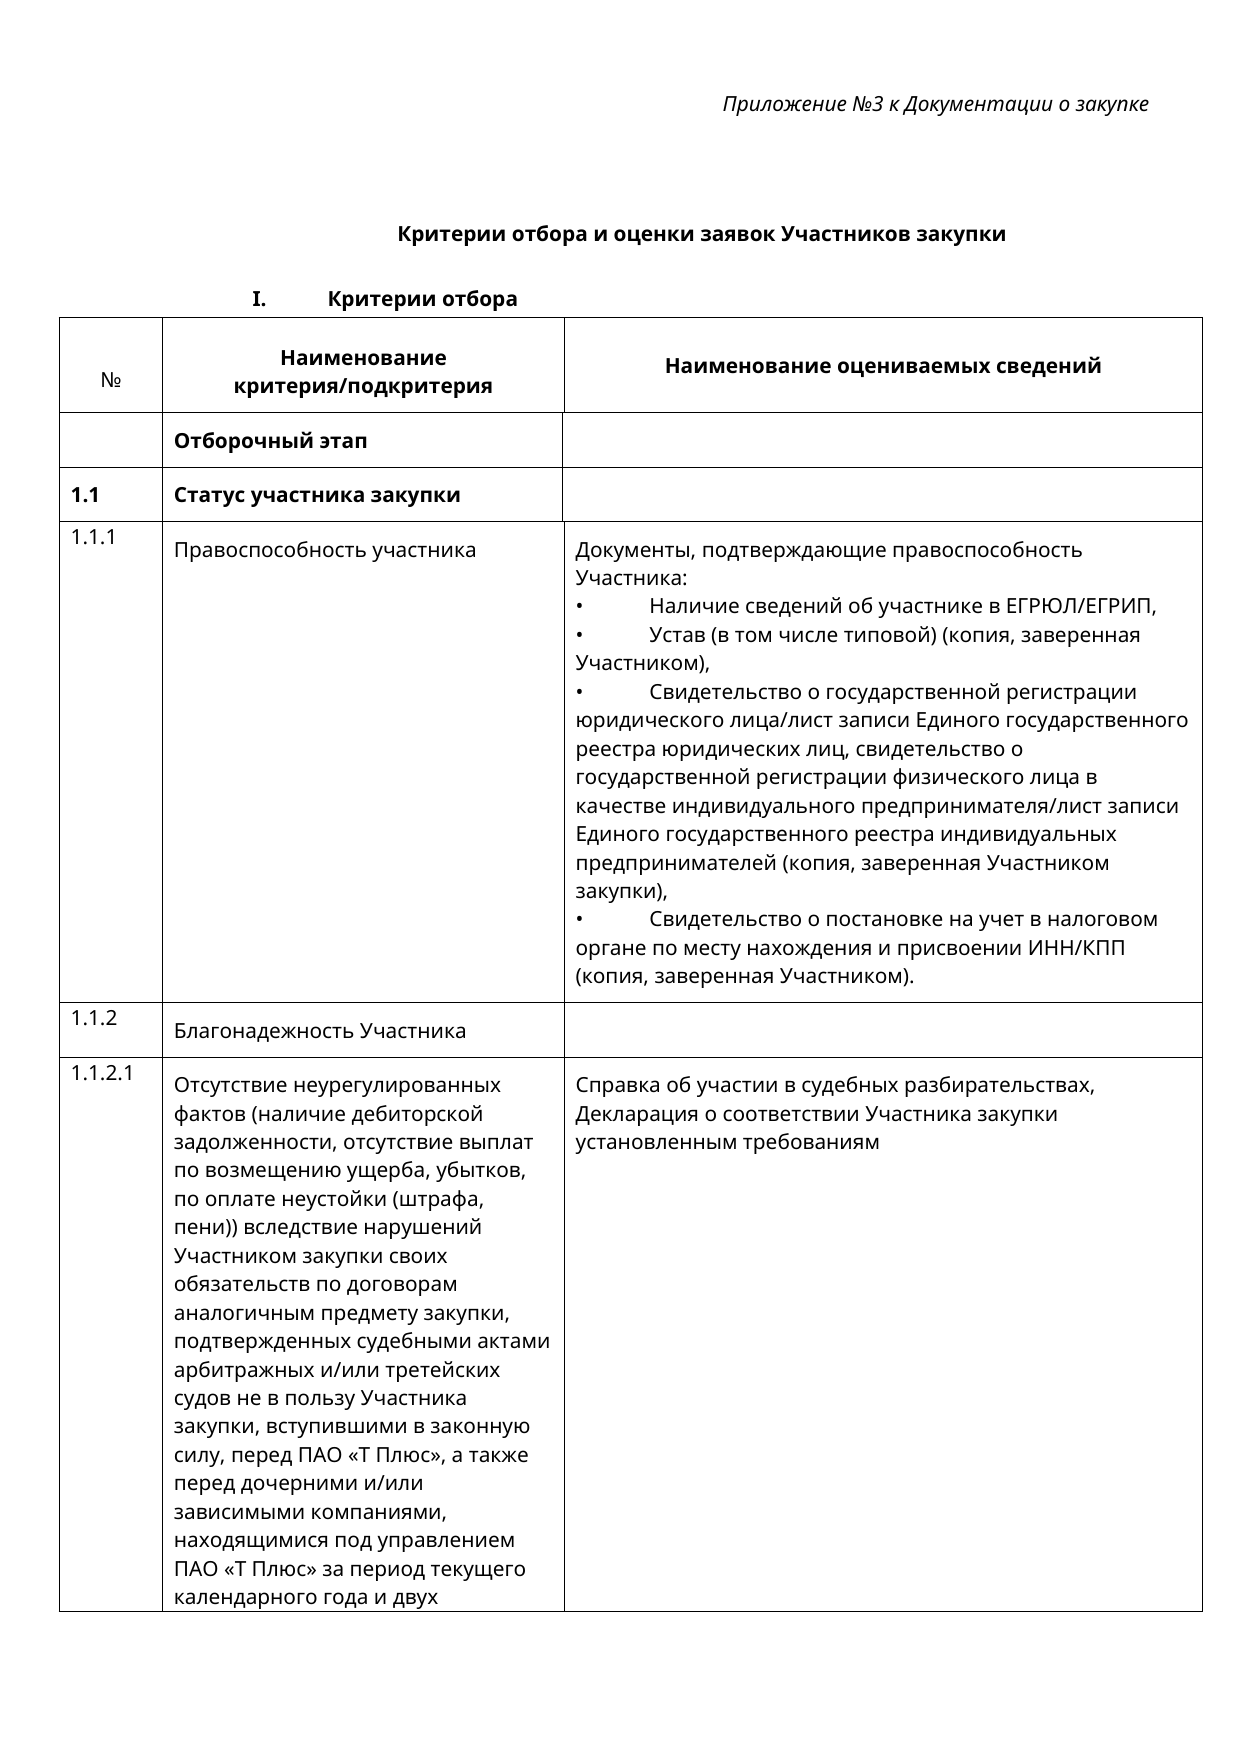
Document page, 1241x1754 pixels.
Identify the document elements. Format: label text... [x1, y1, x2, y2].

table_cell 1.1 [60, 468, 162, 521]
table_cell Отборочный этап [163, 413, 562, 467]
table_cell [163, 1058, 564, 1611]
table_cell 1.1.1 [60, 522, 162, 1002]
table_header Наименование оцениваемых сведений [565, 318, 1202, 412]
table_cell [565, 1003, 1202, 1057]
table_cell [563, 468, 1202, 521]
table_cell [60, 413, 162, 467]
table_header Наименование критерия/подкритерия [163, 318, 564, 412]
table_cell Правоспособность участника [163, 522, 564, 1002]
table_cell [565, 1058, 1202, 1611]
table_cell Благонадежность Участника [163, 1003, 564, 1057]
table_header № [60, 318, 162, 412]
table_cell [563, 413, 1202, 467]
list Приложение №3 к Документации о закупке [252, 89, 1152, 117]
table_cell 1.1.2.1 [60, 1058, 162, 1611]
list Критерии отбора [252, 284, 1152, 313]
table_cell Документы, подтверждающие правоспособность Участника: • Наличие сведений об участнике в ЕГРЮЛ/ЕГРИП, • Устав (в том числе типовой) (копия, заверенная Участником), • Свидетельство о государственной регистрации юридического лица/лист записи Единого государственного реестра юридических лиц, свидетельство о государственной регистрации физического лица в качестве индивидуального предпринимателя/лист записи Единого государственного реестра индивидуальных предпринимателей (копия, заверенная Участником закупки), • Свидетельство о постановке на учет в налоговом органе по месту нахождения и присвоении ИНН/КПП (копия, заверенная Участником). [565, 522, 1202, 1002]
table_cell Статус участника закупки [163, 468, 562, 521]
list Критерии отбора и оценки заявок Участников закупки [252, 219, 1152, 247]
table_cell 1.1.2 [60, 1003, 162, 1057]
